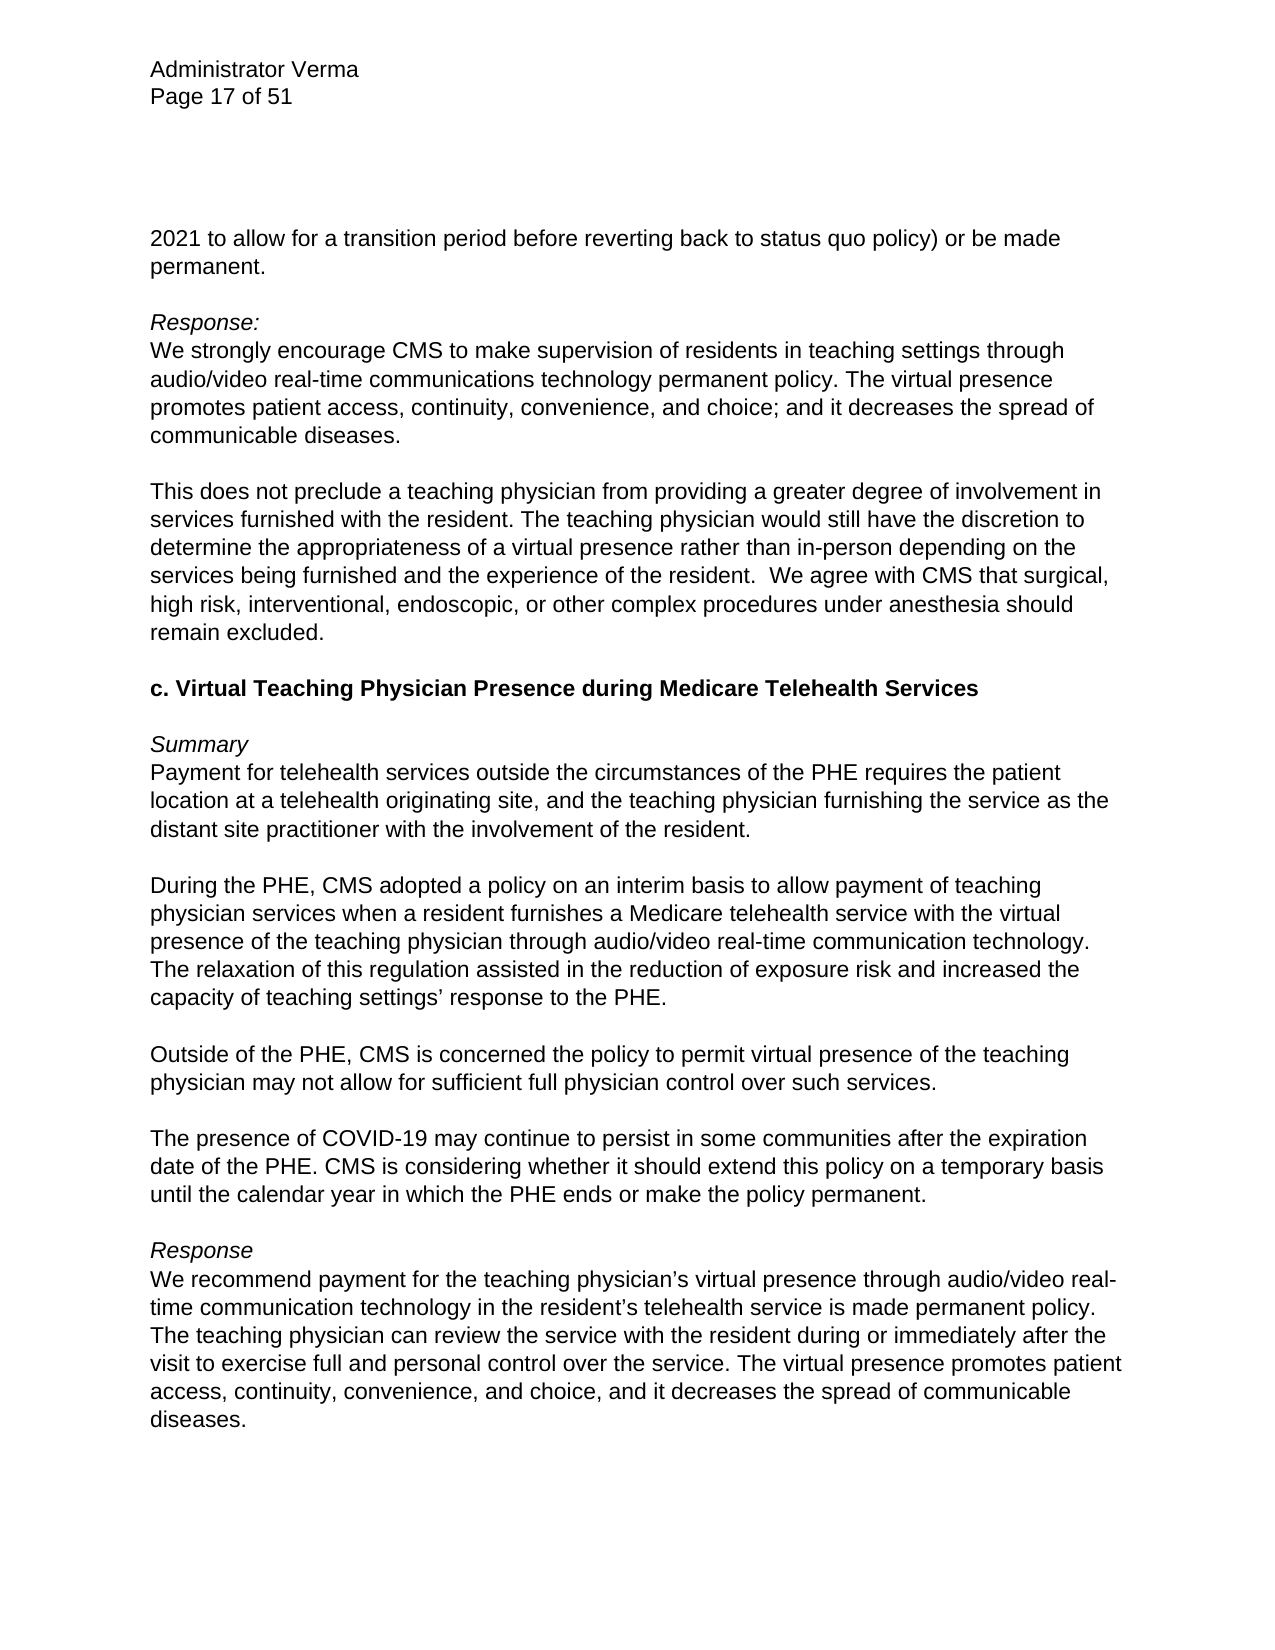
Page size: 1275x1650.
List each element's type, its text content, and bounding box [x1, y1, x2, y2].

text This does not preclude a teaching physician from providing a greater degree of involvement in services furnished with the resident. The teaching physician would still have the discretion to determine the appropriateness of a virtual presence rather than in-person depending on the services being furnished and the experience of the resident. We agree with CMS that surgical, high risk, interventional, endoscopic, or other complex procedures under anesthesia should remain excluded. [150, 478, 1125, 645]
text During the PHE, CMS adopted a policy on an interim basis to allow payment of teaching physician services when a resident furnishes a Medicare telehealth service with the virtual presence of the teaching physician through audio/video real-time communication technology. The relaxation of this regulation assisted in the reduction of exposure risk and increased the capacity of teaching settings’ response to the PHE. [150, 872, 1125, 1011]
text Payment for telehealth services outside the circumstances of the PHE requires the patient location at a telehealth originating site, and the teaching physician furnishing the service as the distant site practitioner with the involvement of the resident. [150, 759, 1125, 842]
text We recommend payment for the teaching physician’s virtual presence through audio/video real-time communication technology in the resident’s telehealth service is made permanent policy. The teaching physician can review the service with the resident during or immediately after the visit to exercise full and personal control over the service. The virtual presence promotes patient access, continuity, convenience, and choice, and it decreases the spread of communicable diseases. [150, 1266, 1125, 1433]
text Response [150, 1237, 1125, 1264]
text Outside of the PHE, CMS is concerned the policy to permit virtual presence of the teaching physician may not allow for sufficient full physician control over such services. [150, 1041, 1125, 1095]
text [150, 225, 1125, 279]
text Summary [150, 731, 1125, 758]
text The presence of COVID-19 may continue to persist in some communities after the expiration date of the PHE. CMS is considering whether it should extend this policy on a temporary basis until the calendar year in which the PHE ends or make the policy permanent. [150, 1125, 1125, 1208]
text We strongly encourage CMS to make supervision of residents in teaching settings through audio/video real-time communications technology permanent policy. The virtual presence promotes patient access, continuity, convenience, and choice; and it decreases the spread of communicable diseases. [150, 337, 1125, 448]
text Response: [150, 309, 1125, 336]
text c. Virtual Teaching Physician Presence during Medicare Telehealth Services [150, 675, 1125, 701]
